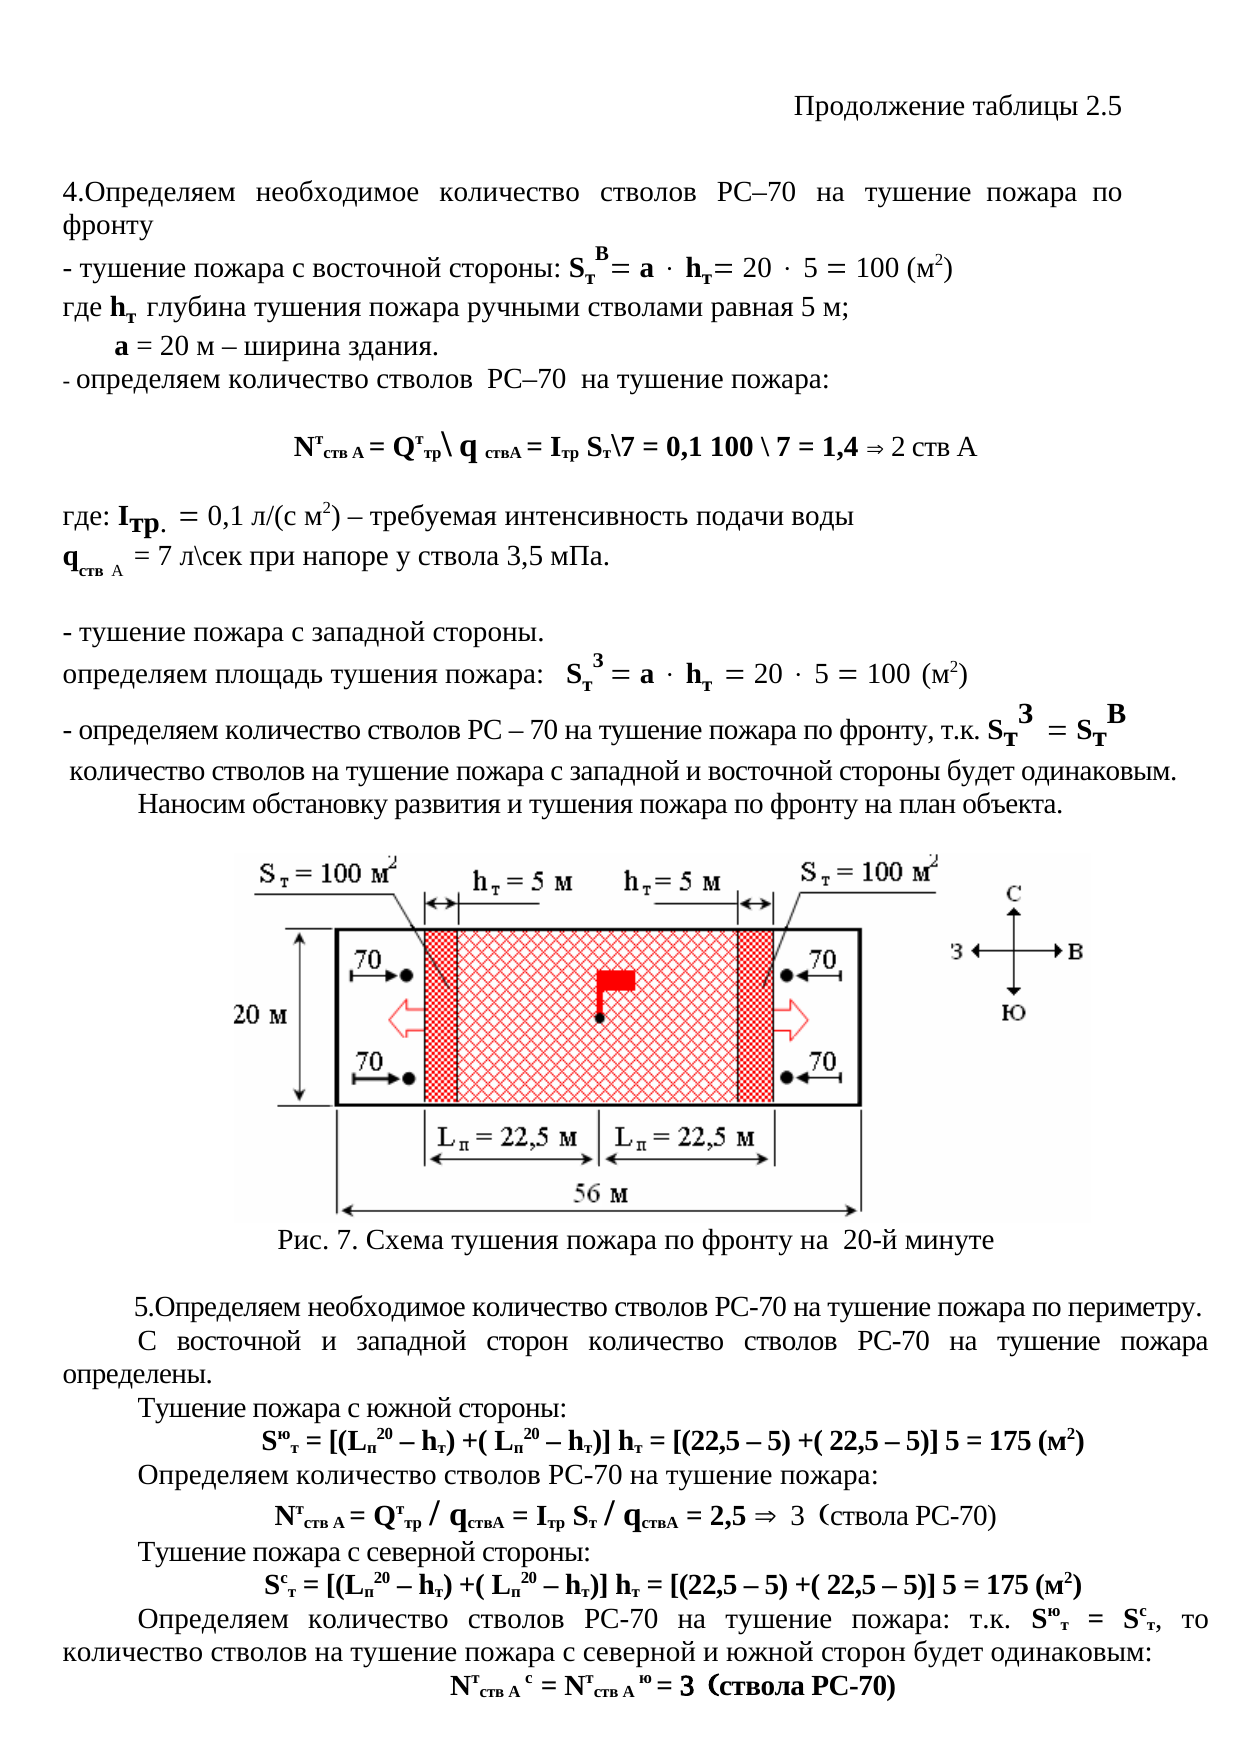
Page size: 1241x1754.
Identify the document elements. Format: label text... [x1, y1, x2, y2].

text - определяем количество стволов РС – 70 на тушение пожара по фронту, т.к. SтЗ  SтВ [62, 696, 1209, 753]
text - тушение пожара с восточной стороны: SтВ а  hт 20  5  100 (м2) [62, 241, 1209, 289]
list 5.Определяем необходимое количество стволов РС-70 на тушение пожара по периметру. [133, 1289, 1209, 1323]
text Nтств А = Qттр\ q ствА = Iтр Sт\7 = 0,1 100 \ 7 = 1,4  2 ств А [62, 421, 1209, 464]
text определяем площадь тушения пожара: SтЗ  а  hт  20  5  100 (м2) [62, 648, 1209, 696]
text Тушение пожара с северной стороны: [62, 1534, 1209, 1567]
text Определяем количество стволов РС-70 на тушение пожара: [62, 1457, 1209, 1491]
text где hт глубина тушения пожара ручными стволами равная 5 м; [62, 289, 1209, 328]
text Наносим обстановку развития и тушения пожара по фронту на план объекта. [62, 787, 1209, 820]
text qств А = 7 л\сек при напоре у ствола 3,5 мПа. [62, 538, 1209, 580]
text - определяем количество стволов РС–70 на тушение пожара: [62, 361, 1209, 395]
text Nтств А = Qттр / qcтвА = Iтр Sт / qcтвА = 2,5 ствола РС-70) [62, 1491, 1209, 1534]
text Определяем количество стволов РС-70 на тушение пожара: т.к. Sют = Sст, то количество стволов на тушение пожара с северной и южной сторон будет одинаковым: [62, 1601, 1209, 1668]
text Тушение пожара с южной стороны: [62, 1390, 1209, 1423]
text где: Iтр.  0,1 л/(с м2) – требуемая интенсивность подачи воды [62, 498, 1209, 538]
text Sст = [(Lп20 – hт) +( Lп20 – hт)] hт = [(22,5 – 5) +( 22,5 – 5)] 5 = 175 (м2) [62, 1567, 1209, 1601]
text Sют = [(Lп20 – hт) +( Lп20 – hт)] hт = [(22,5 – 5) +( 22,5 – 5)] 5 = 175 (м2) [62, 1423, 1209, 1457]
text а = 20 м – ширина здания. [62, 328, 1209, 361]
picture [233, 853, 1092, 1223]
text - тушение пожара с западной стороны. [62, 614, 1209, 647]
text 4.Определяем необходимое количество стволов РС–70 на тушение пожара по фронту [62, 174, 1122, 241]
text количество стволов на тушение пожара с западной и восточной стороны будет одинаковым. [62, 753, 1209, 787]
text Nтств А с = Nтств А ю = ствола РС-70) [62, 1668, 1209, 1702]
text С восточной и западной сторон количество стволов РС-70 на тушение пожара определены. [62, 1323, 1209, 1390]
